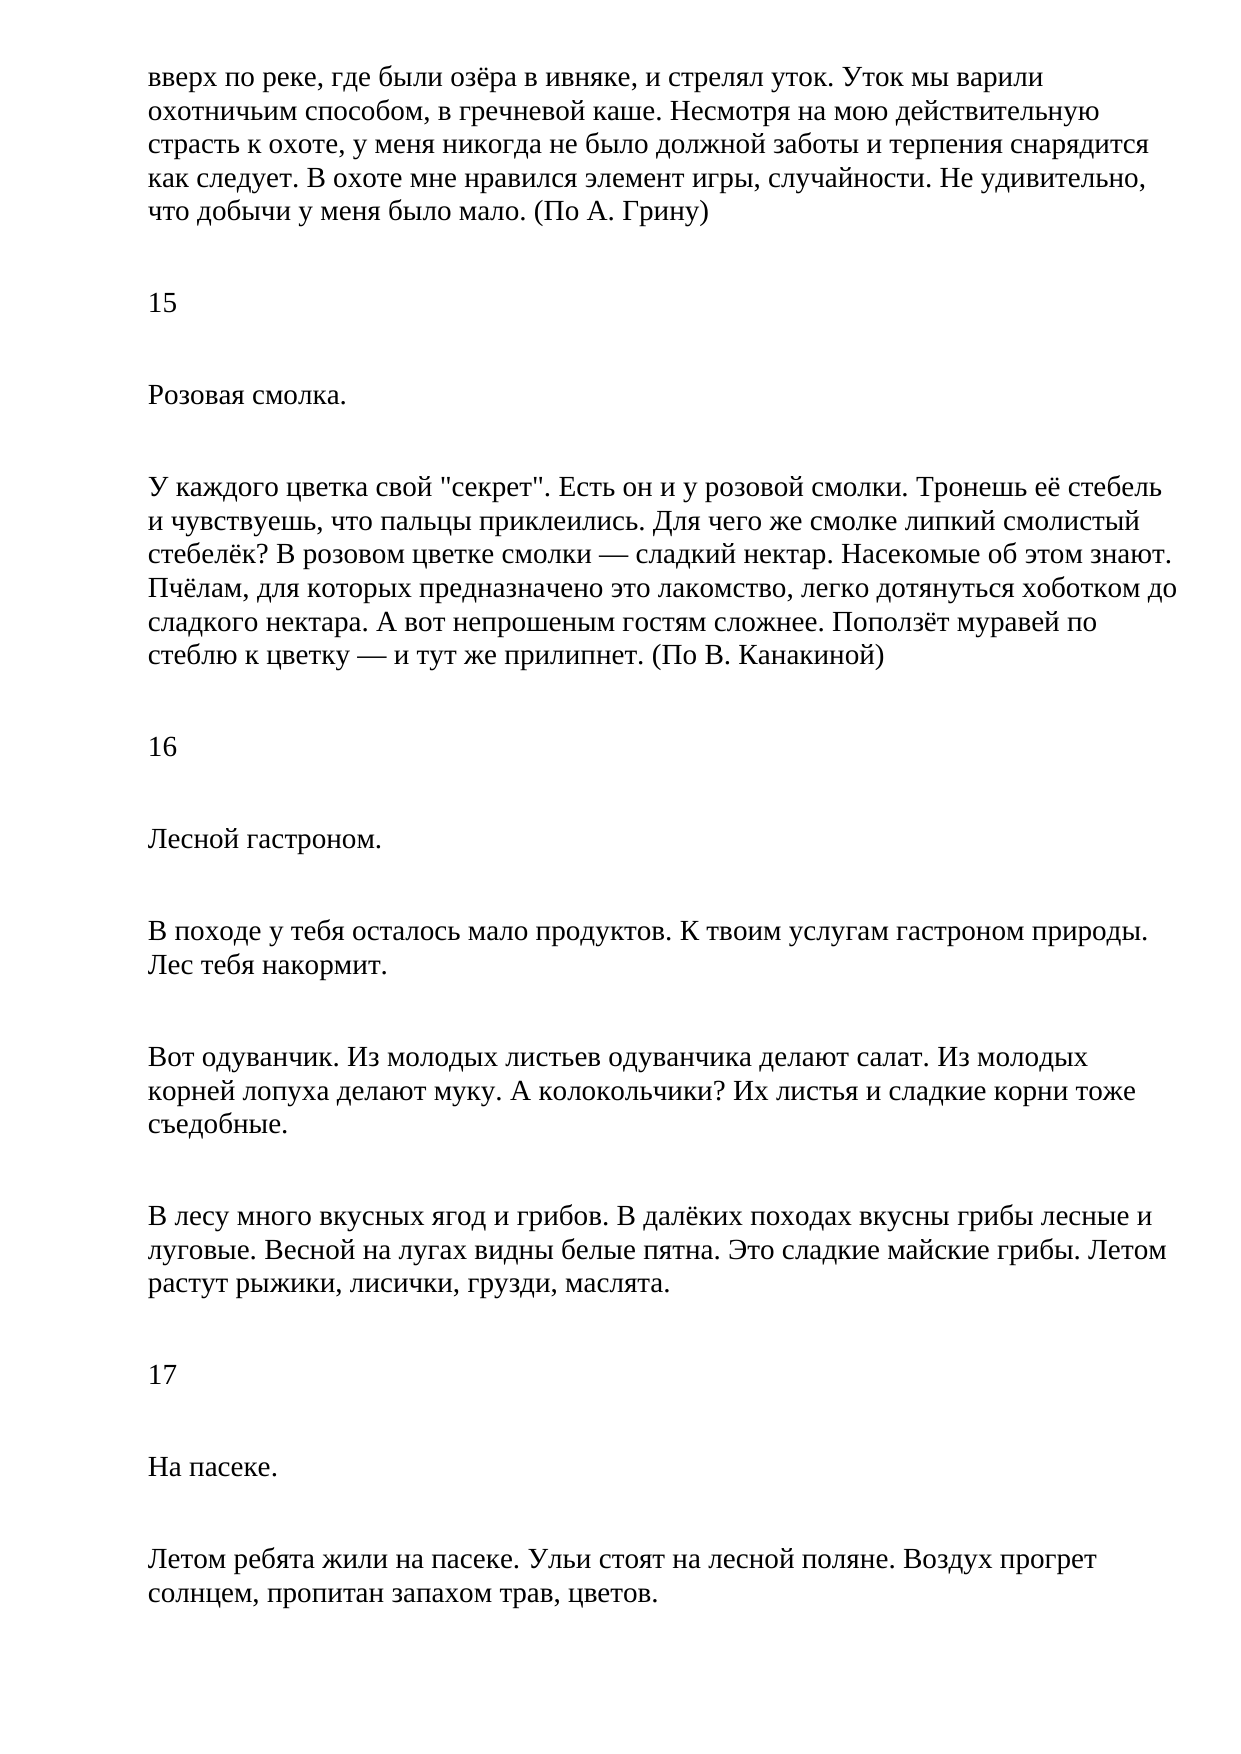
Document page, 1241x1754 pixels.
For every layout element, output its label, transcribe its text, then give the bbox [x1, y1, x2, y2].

text Лесной гастроном. [148, 821, 1181, 855]
text Розовая смолка. [148, 377, 1181, 411]
text Летом ребята жили на пасеке. Ульи стоят на лесной поляне. Воздух прогрет солнцем, пропитан запахом трав, цветов. [148, 1542, 1181, 1609]
text 15 [148, 285, 1181, 319]
text На пасеке. [148, 1449, 1181, 1483]
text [148, 59, 1181, 227]
text Вот одуванчик. Из молодых листьев одуванчика делают салат. Из молодых корней лопуха делают муку. А колокольчики? Их листья и сладкие корни тоже съедобные. [148, 1039, 1181, 1140]
text У каждого цветка свой "секрет". Есть он и у розовой смолки. Тронешь её стебель и чувствуешь, что пальцы приклеились. Для чего же смолке липкий смолистый стебелёк? В розовом цветке смолки — сладкий нектар. Насекомые об этом знают. Пчёлам, для которых предназначено это лакомство, легко дотянуться хоботком до сладкого нектара. А вот непрошеным гостям сложнее. Поползёт муравей по стеблю к цветку — и тут же прилипнет. (По В. Канакиной) [148, 469, 1181, 671]
text 17 [148, 1357, 1181, 1391]
text В походе у тебя осталось мало продуктов. К твоим услугам гастроном природы. Лес тебя накормит. [148, 913, 1181, 981]
text В лесу много вкусных ягод и грибов. В далёких походах вкусны грибы лесные и луговые. Весной на лугах видны белые пятна. Это сладкие майские грибы. Летом растут рыжики, лисички, грузди, маслята. [148, 1198, 1181, 1299]
text 16 [148, 729, 1181, 763]
